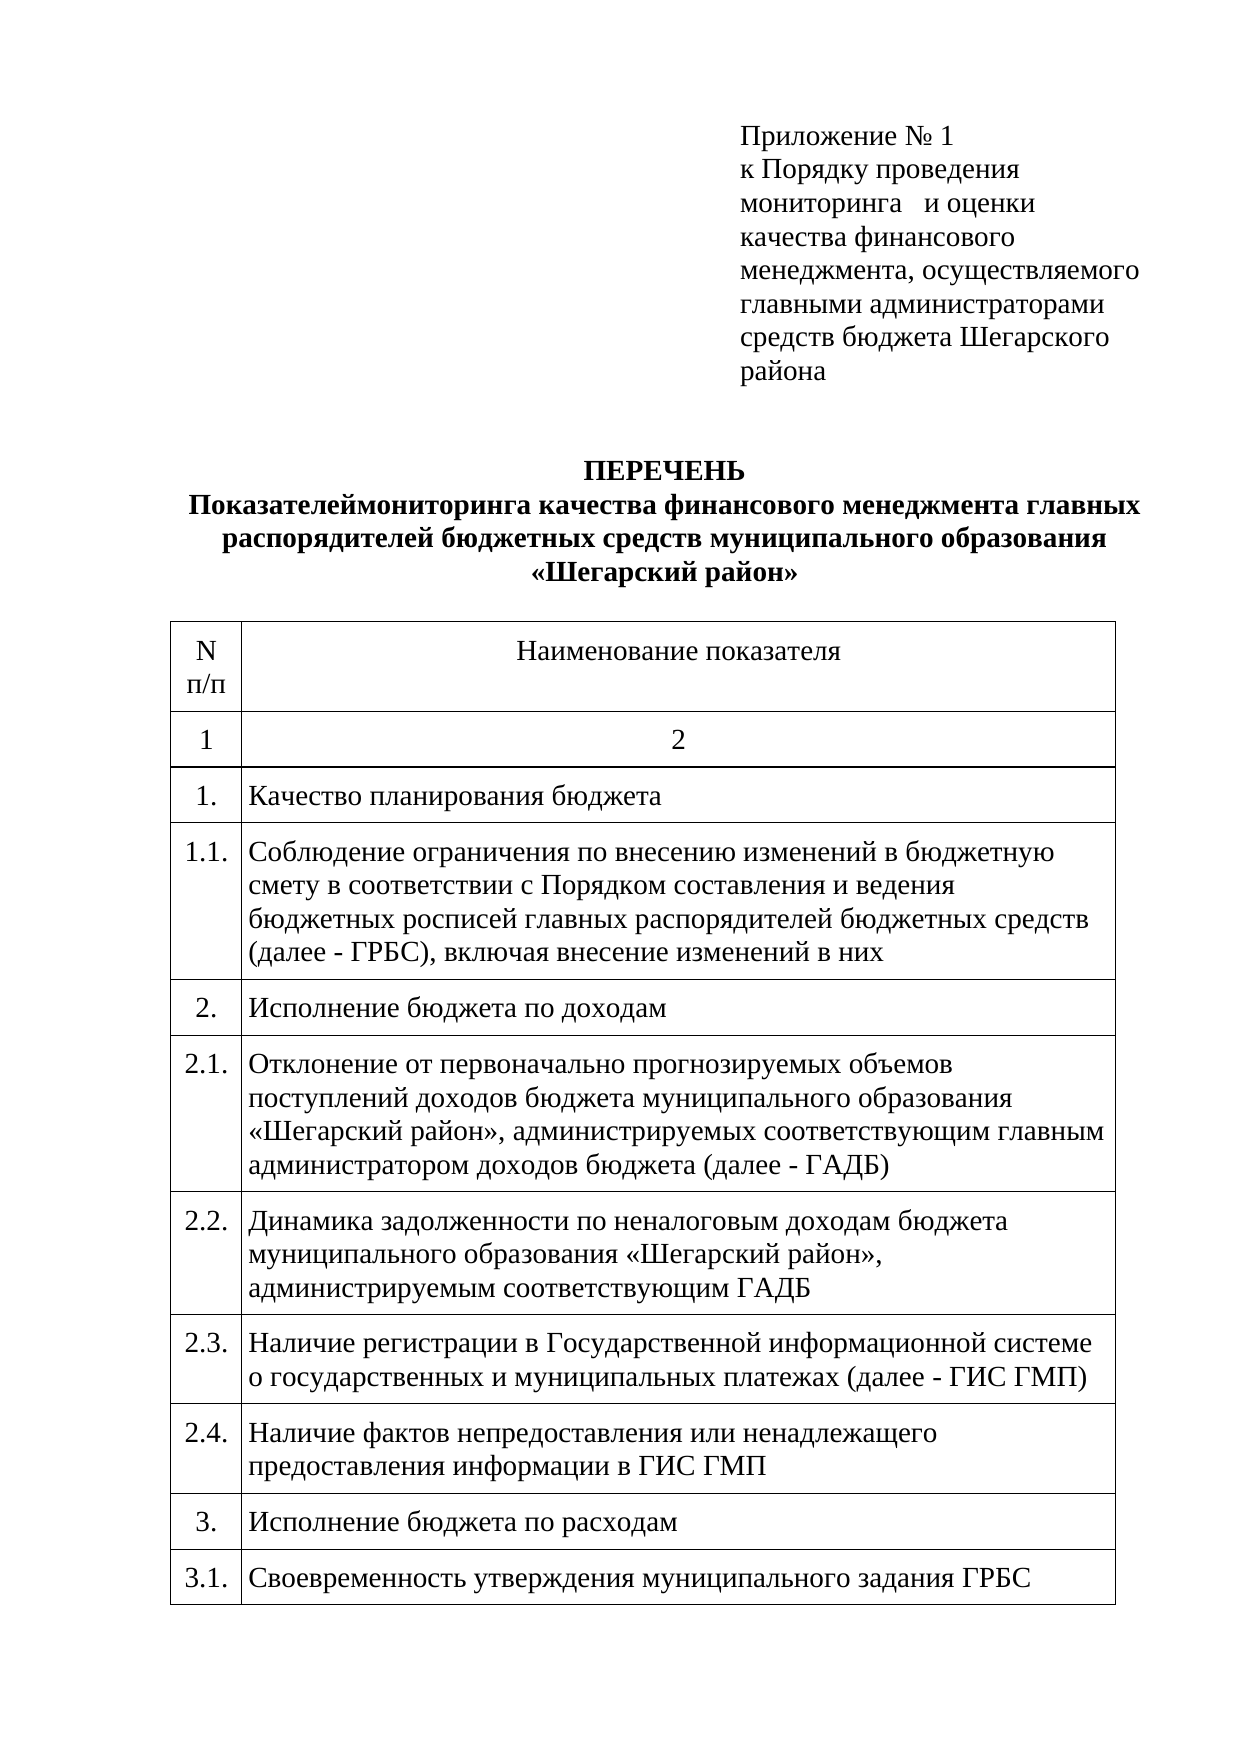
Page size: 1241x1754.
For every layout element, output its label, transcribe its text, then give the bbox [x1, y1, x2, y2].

text менеджмента, осуществляемого [177, 252, 1152, 286]
table_cell 2. [171, 980, 241, 1034]
table_cell 1. [171, 768, 241, 822]
table_cell 1.1. [171, 823, 241, 979]
table_cell Исполнение бюджета по расходам [242, 1494, 1115, 1548]
table_cell Отклонение от первоначально прогнозируемых объемов поступлений доходов бюджета муниципального образования «Шегарский район», администрируемых соответствующим главным администратором доходов бюджета (далее - ГАДБ) [242, 1036, 1115, 1191]
table_cell 1 [171, 712, 241, 766]
table_cell 2.1. [171, 1036, 241, 1191]
table_cell Исполнение бюджета по доходам [242, 980, 1115, 1034]
text Приложение № 1 [177, 118, 1152, 152]
text главными администраторами [177, 286, 1152, 319]
table_cell 2.2. [171, 1192, 241, 1314]
text мониторинга и оценки [177, 185, 1152, 219]
table_cell 2.3. [171, 1315, 241, 1403]
text ПЕРЕЧЕНЬ [177, 453, 1152, 487]
table_header N п/п [171, 622, 241, 711]
text качества финансового [177, 219, 1152, 252]
table_cell Динамика задолженности по неналоговым доходам бюджета муниципального образования «Шегарский район», администрируемым соответствующим ГАДБ [242, 1192, 1115, 1314]
table_cell 3.1. [171, 1550, 241, 1604]
table_cell 2 [242, 712, 1115, 766]
text Показателеймониторинга качества финансового менеджмента главных распорядителей бюджетных средств муниципального образования «Шегарский район» [177, 487, 1152, 588]
text средств бюджета Шегарского [177, 319, 1152, 353]
text района [177, 353, 1152, 386]
table_cell Наличие фактов непредоставления или ненадлежащего предоставления информации в ГИС ГМП [242, 1404, 1115, 1493]
table_cell 2.4. [171, 1404, 241, 1493]
table_cell Своевременность утверждения муниципального задания ГРБС [242, 1550, 1115, 1604]
table_cell 3. [171, 1494, 241, 1548]
table_cell Соблюдение ограничения по внесению изменений в бюджетную смету в соответствии с Порядком составления и ведения бюджетных росписей главных распорядителей бюджетных средств (далее - ГРБС), включая внесение изменений в них [242, 823, 1115, 979]
table_cell Качество планирования бюджета [242, 768, 1115, 822]
table_cell Наличие регистрации в Государственной информационной системе о государственных и муниципальных платежах (далее - ГИС ГМП) [242, 1315, 1115, 1403]
table_header Наименование показателя [242, 622, 1115, 711]
text к Порядку проведения [177, 152, 1152, 185]
